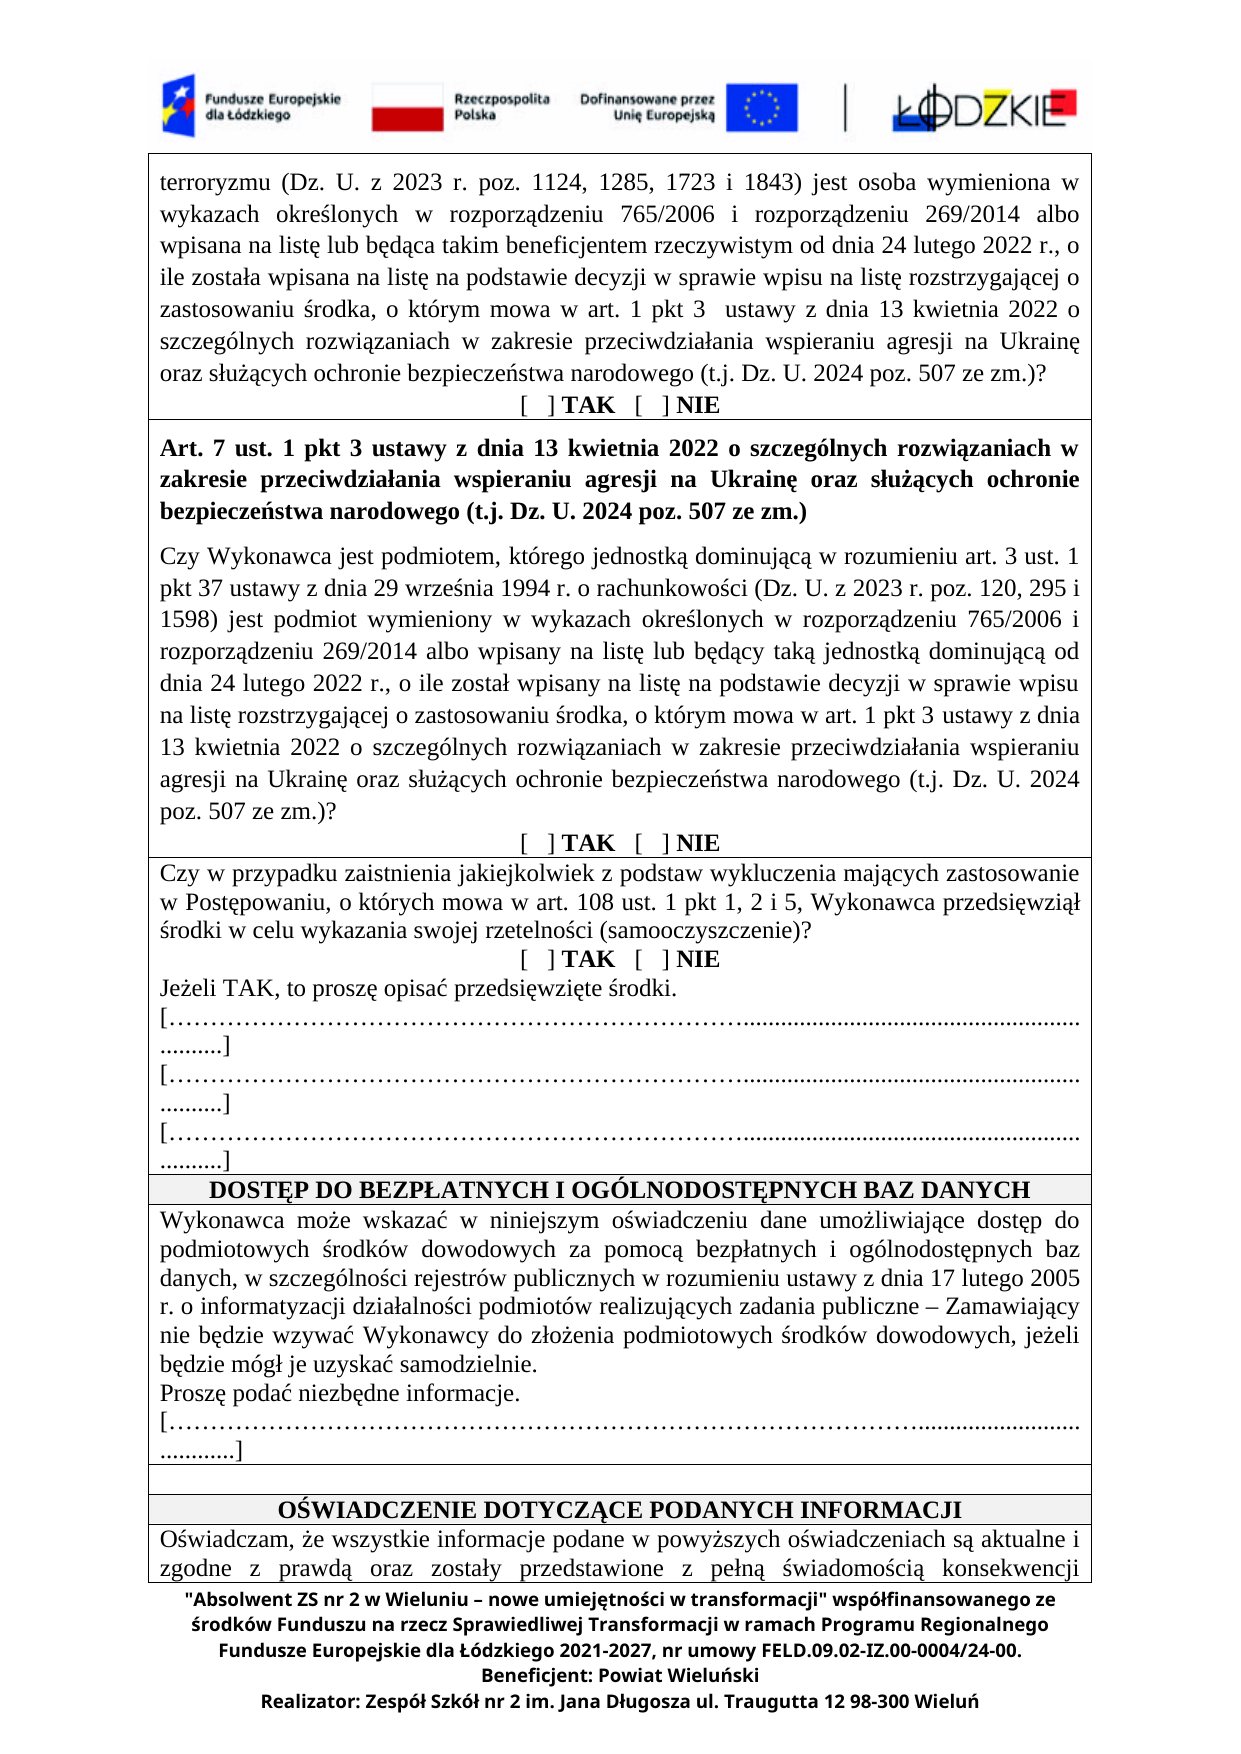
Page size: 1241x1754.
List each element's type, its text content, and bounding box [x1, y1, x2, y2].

table_cell Wykonawca może wskazać w niniejszym oświadczeniu dane umożliwiające dostęp do podmiotowych środków dowodowych za pomocą bezpłatnych i ogólnodostępnych baz danych, w szczególności rejestrów publicznych w rozumieniu ustawy z dnia 17 lutego 2005 r. o informatyzacji działalności podmiotów realizujących zadania publiczne – Zamawiający nie będzie wzywać Wykonawcy do złożenia podmiotowych środków dowodowych, jeżeli będzie mógł je uzyskać samodzielnie. Proszę podać niezbędne informacje. [………………………………………………………………………………......................................] [149, 1205, 1091, 1464]
table_cell Art. 7 ust. 1 pkt 3 ustawy z dnia 13 kwietnia 2022 o szczególnych rozwiązaniach w zakresie przeciwdziałania wspieraniu agresji na Ukrainę oraz służących ochronie bezpieczeństwa narodowego (t.j. Dz. U. 2024 poz. 507 ze zm.) Czy Wykonawca jest podmiotem, którego jednostką dominującą w rozumieniu art. 3 ust. 1 pkt 37 ustawy z dnia 29 września 1994 r. o rachunkowości (Dz. U. z 2023 r. poz. 120, 295 i 1598) jest podmiot wymieniony w wykazach określonych w rozporządzeniu 765/2006 i rozporządzeniu 269/2014 albo wpisany na listę lub będący taką jednostką dominującą od dnia 24 lutego 2022 r., o ile został wpisany na listę na podstawie decyzji w sprawie wpisu na listę rozstrzygającej o zastosowaniu środka, o którym mowa w art. 1 pkt 3 ustawy z dnia 13 kwietnia 2022 o szczególnych rozwiązaniach w zakresie przeciwdziałania wspieraniu agresji na Ukrainę oraz służących ochronie bezpieczeństwa narodowego (t.j. Dz. U. 2024 poz. 507 ze zm.)? [ ] TAK [ ] NIE [149, 420, 1091, 857]
table_cell [149, 1465, 1091, 1494]
table_cell DOSTĘP DO BEZPŁATNYCH I OGÓLNODOSTĘPNYCH BAZ DANYCH [149, 1175, 1091, 1204]
picture [147, 59, 1093, 154]
table_cell Czy w przypadku zaistnienia jakiejkolwiek z podstaw wykluczenia mających zastosowanie w Postępowaniu, o których mowa w art. 108 ust. 1 pkt 1, 2 i 5, Wykonawca przedsięwziął środki w celu wykazania swojej rzetelności (samooczyszczenie)? [ ] TAK [ ] NIE Jeżeli TAK, to proszę opisać przedsięwzięte środki. [……………………………………………………………................................................................] [……………………………………………………………................................................................] [……………………………………………………………................................................................] [149, 858, 1091, 1174]
table_cell OŚWIADCZENIE DOTYCZĄCE PODANYCH INFORMACJI [149, 1495, 1091, 1523]
